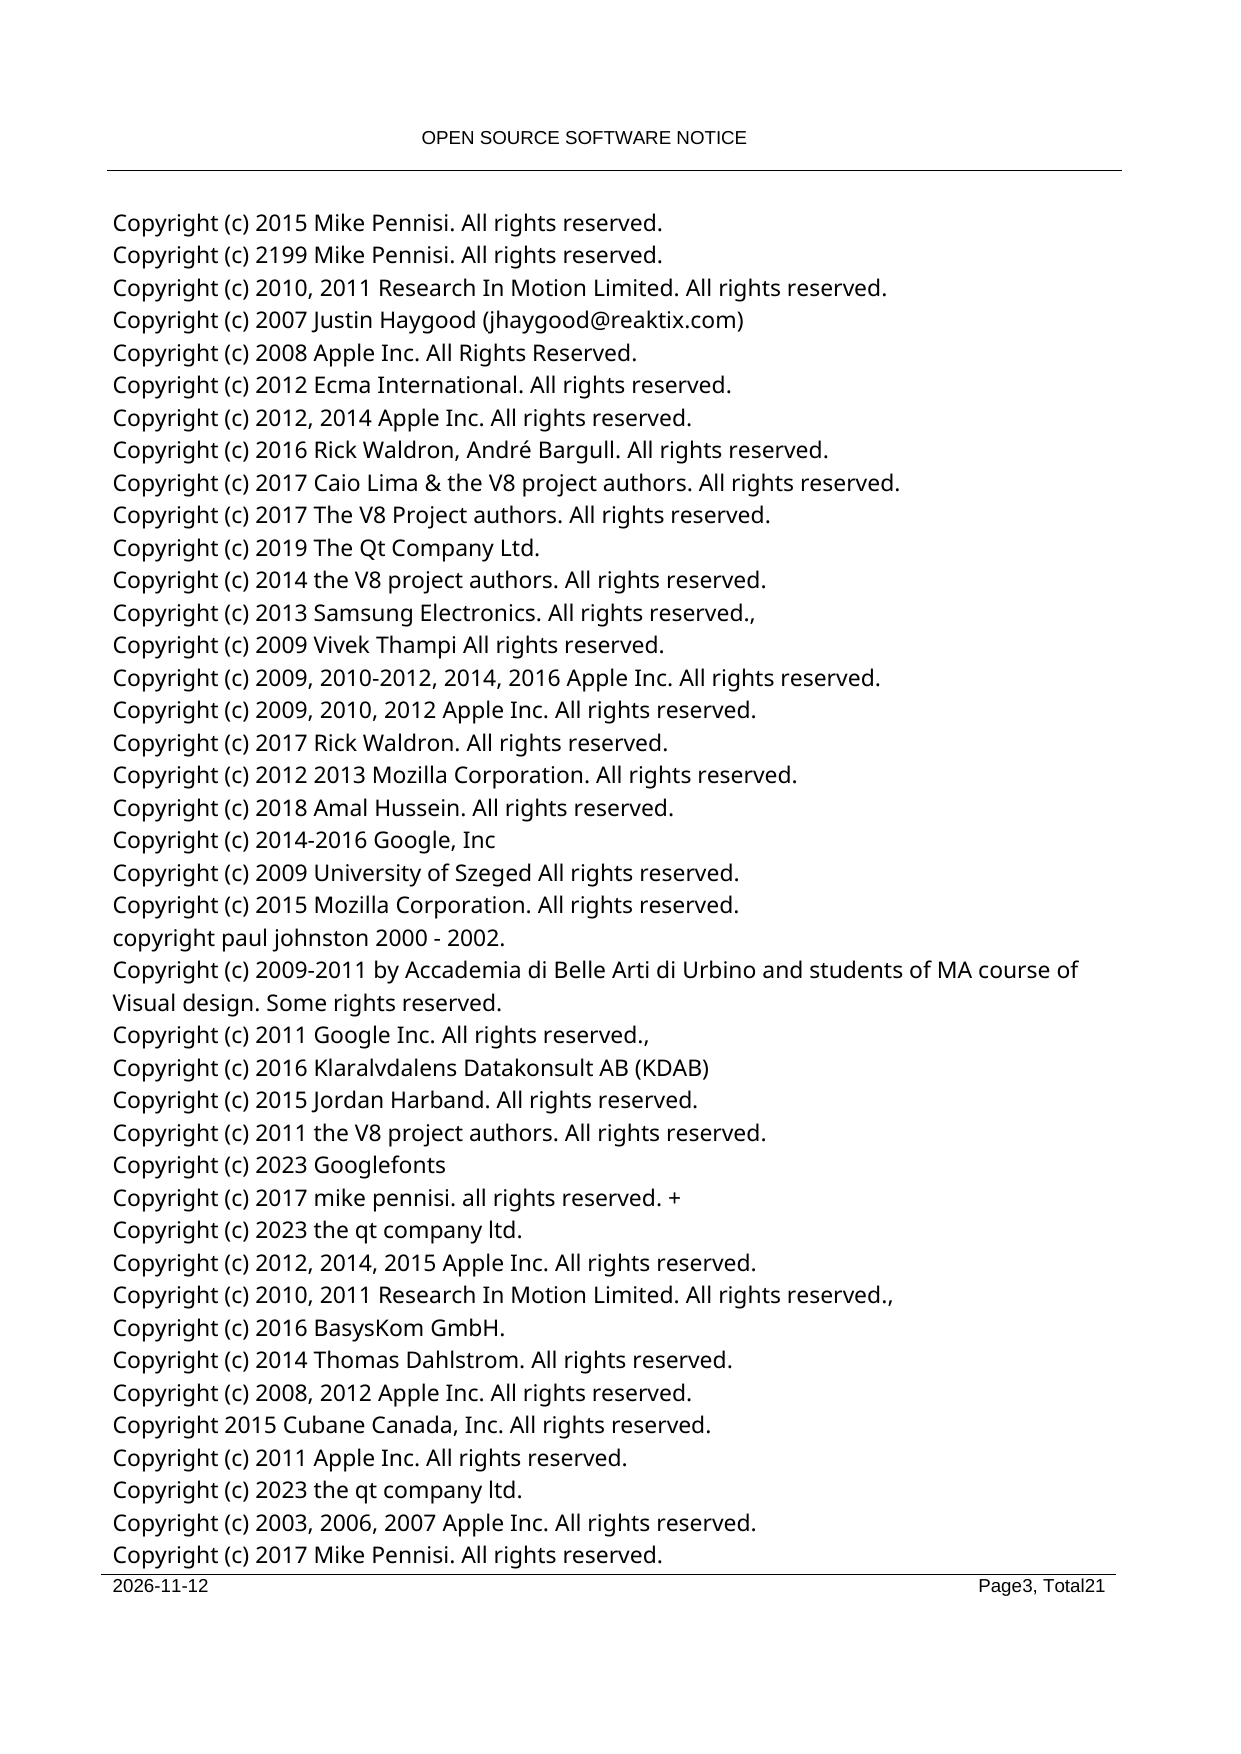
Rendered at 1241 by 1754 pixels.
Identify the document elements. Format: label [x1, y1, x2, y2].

text [112, 206, 1128, 1571]
